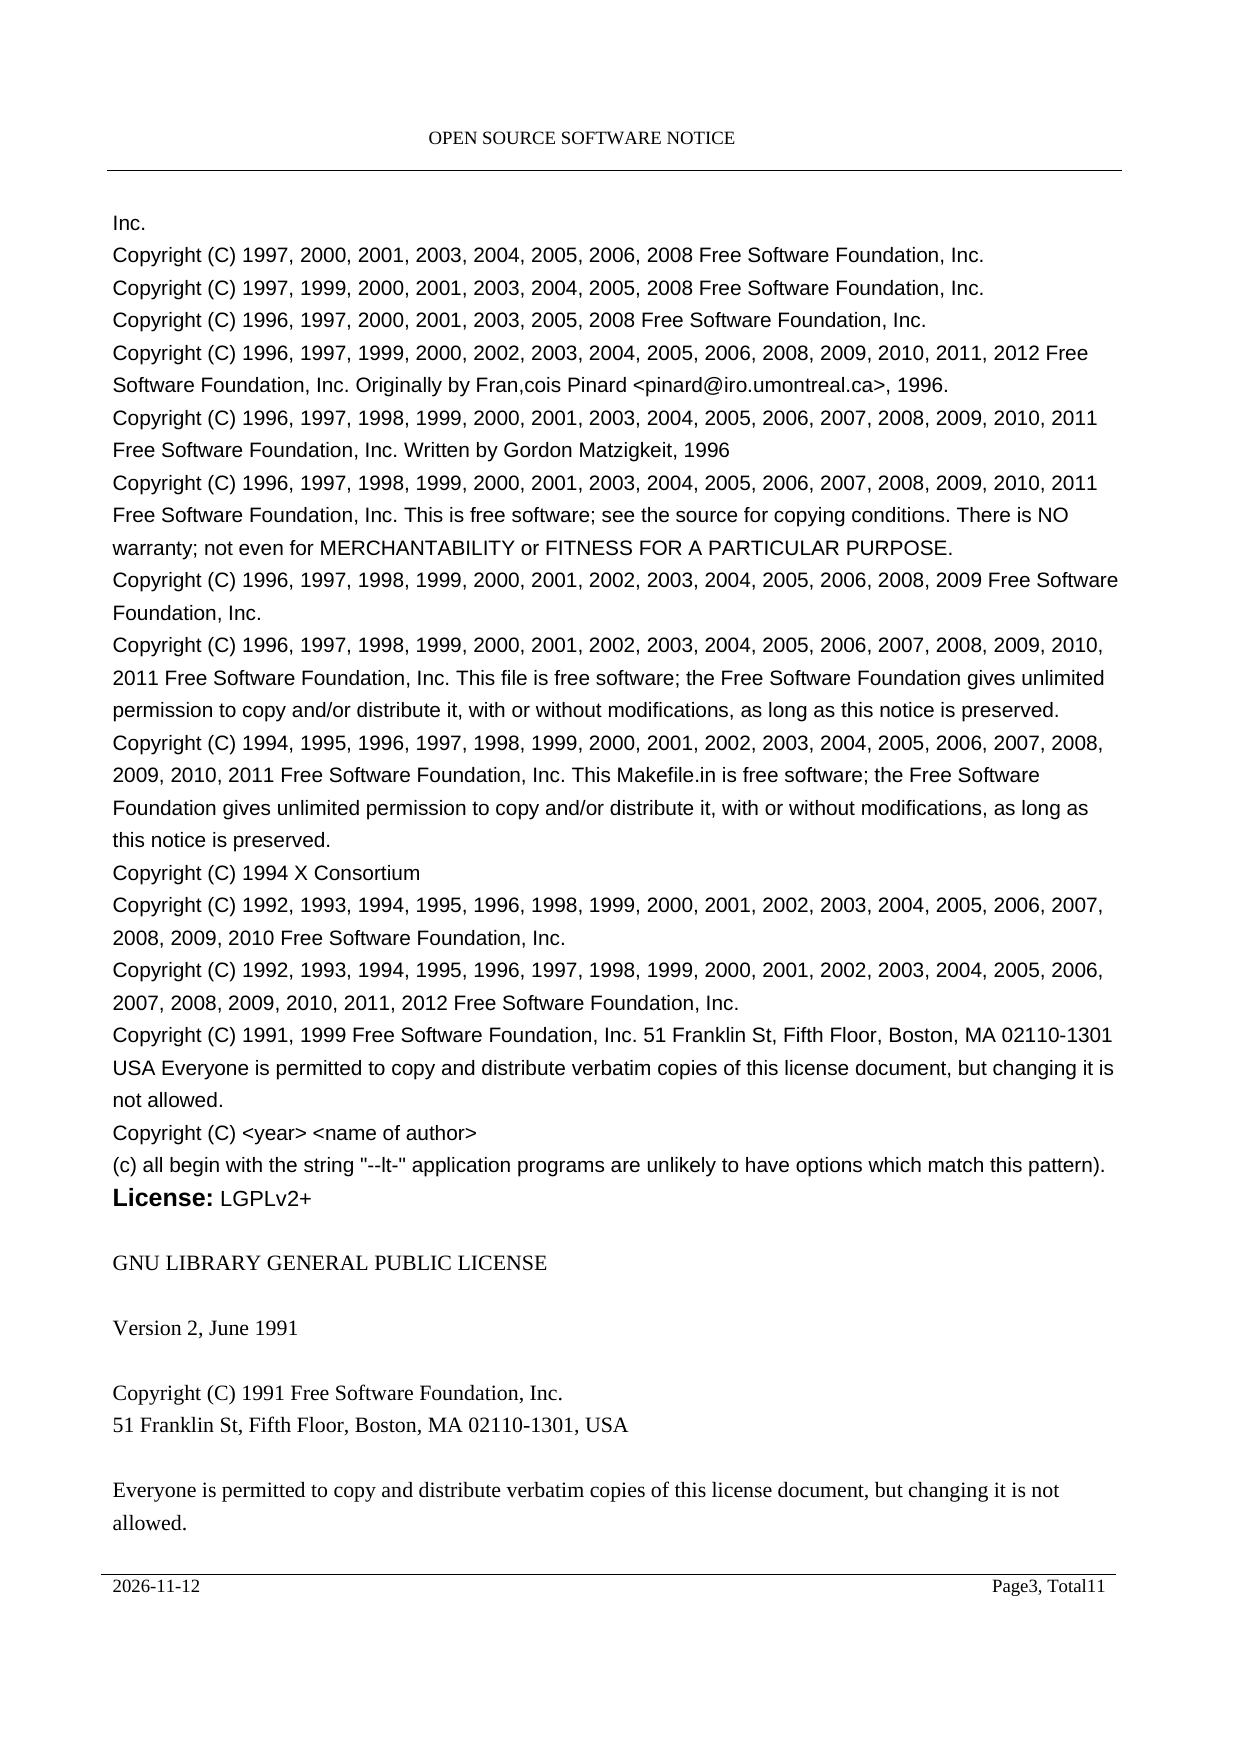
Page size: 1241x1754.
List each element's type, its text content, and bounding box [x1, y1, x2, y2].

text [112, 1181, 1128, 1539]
text Copyright (C) 1994, 1995, 1996, 1997, 1998, 1999, 2000, 2001, 2002, 2003, 2004, 2005, 2006, 2007, 2008, 2009, 2010, 2011 Free Software Foundation, Inc. This Makefile.in is free software; the Free Software Foundation gives unlimited permission to copy and/or distribute it, with or without modifications, as long as this notice is preserved. [112, 726, 1128, 856]
text Copyright (C) 1996, 1997, 1998, 1999, 2000, 2001, 2003, 2004, 2005, 2006, 2007, 2008, 2009, 2010, 2011 Free Software Foundation, Inc. This is free software; see the source for copying conditions. There is NO warranty; not even for MERCHANTABILITY or FITNESS FOR A PARTICULAR PURPOSE. [112, 466, 1128, 564]
text Copyright (C) 1994 X Consortium [112, 856, 1128, 889]
text Copyright (C) 1991, 1999 Free Software Foundation, Inc. 51 Franklin St, Fifth Floor, Boston, MA 02110-1301 USA Everyone is permitted to copy and distribute verbatim copies of this license document, but changing it is not allowed. [112, 1019, 1128, 1116]
text Copyright (C) 1997, 1999, 2000, 2001, 2003, 2004, 2005, 2008 Free Software Foundation, Inc. [112, 271, 1128, 304]
text Copyright (C) 1996, 1997, 1998, 1999, 2000, 2001, 2002, 2003, 2004, 2005, 2006, 2007, 2008, 2009, 2010, 2011 Free Software Foundation, Inc. This file is free software; the Free Software Foundation gives unlimited permission to copy and/or distribute it, with or without modifications, as long as this notice is preserved. [112, 629, 1128, 726]
text Copyright (C) 1996, 1997, 1999, 2000, 2002, 2003, 2004, 2005, 2006, 2008, 2009, 2010, 2011, 2012 Free Software Foundation, Inc. Originally by Fran,cois Pinard <pinard@iro.umontreal.ca>, 1996. [112, 336, 1128, 401]
text Copyright (C) 1996, 1997, 2000, 2001, 2003, 2005, 2008 Free Software Foundation, Inc. [112, 304, 1128, 336]
text Copyright (C) 1997, 2000, 2001, 2003, 2004, 2005, 2006, 2008 Free Software Foundation, Inc. [112, 239, 1128, 271]
text Copyright (C) 1992, 1993, 1994, 1995, 1996, 1998, 1999, 2000, 2001, 2002, 2003, 2004, 2005, 2006, 2007, 2008, 2009, 2010 Free Software Foundation, Inc. [112, 889, 1128, 954]
text Copyright (C) 1996, 1997, 1998, 1999, 2000, 2001, 2003, 2004, 2005, 2006, 2007, 2008, 2009, 2010, 2011 Free Software Foundation, Inc. Written by Gordon Matzigkeit, 1996 [112, 401, 1128, 466]
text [112, 206, 1128, 239]
text Copyright (C) 1996, 1997, 1998, 1999, 2000, 2001, 2002, 2003, 2004, 2005, 2006, 2008, 2009 Free Software Foundation, Inc. [112, 564, 1128, 629]
text Copyright (C) 1992, 1993, 1994, 1995, 1996, 1997, 1998, 1999, 2000, 2001, 2002, 2003, 2004, 2005, 2006, 2007, 2008, 2009, 2010, 2011, 2012 Free Software Foundation, Inc. [112, 954, 1128, 1019]
text Copyright (C) <year> <name of author> [112, 1116, 1128, 1149]
text (c) all begin with the string "--lt-" application programs are unlikely to have options which match this pattern). [112, 1149, 1128, 1181]
